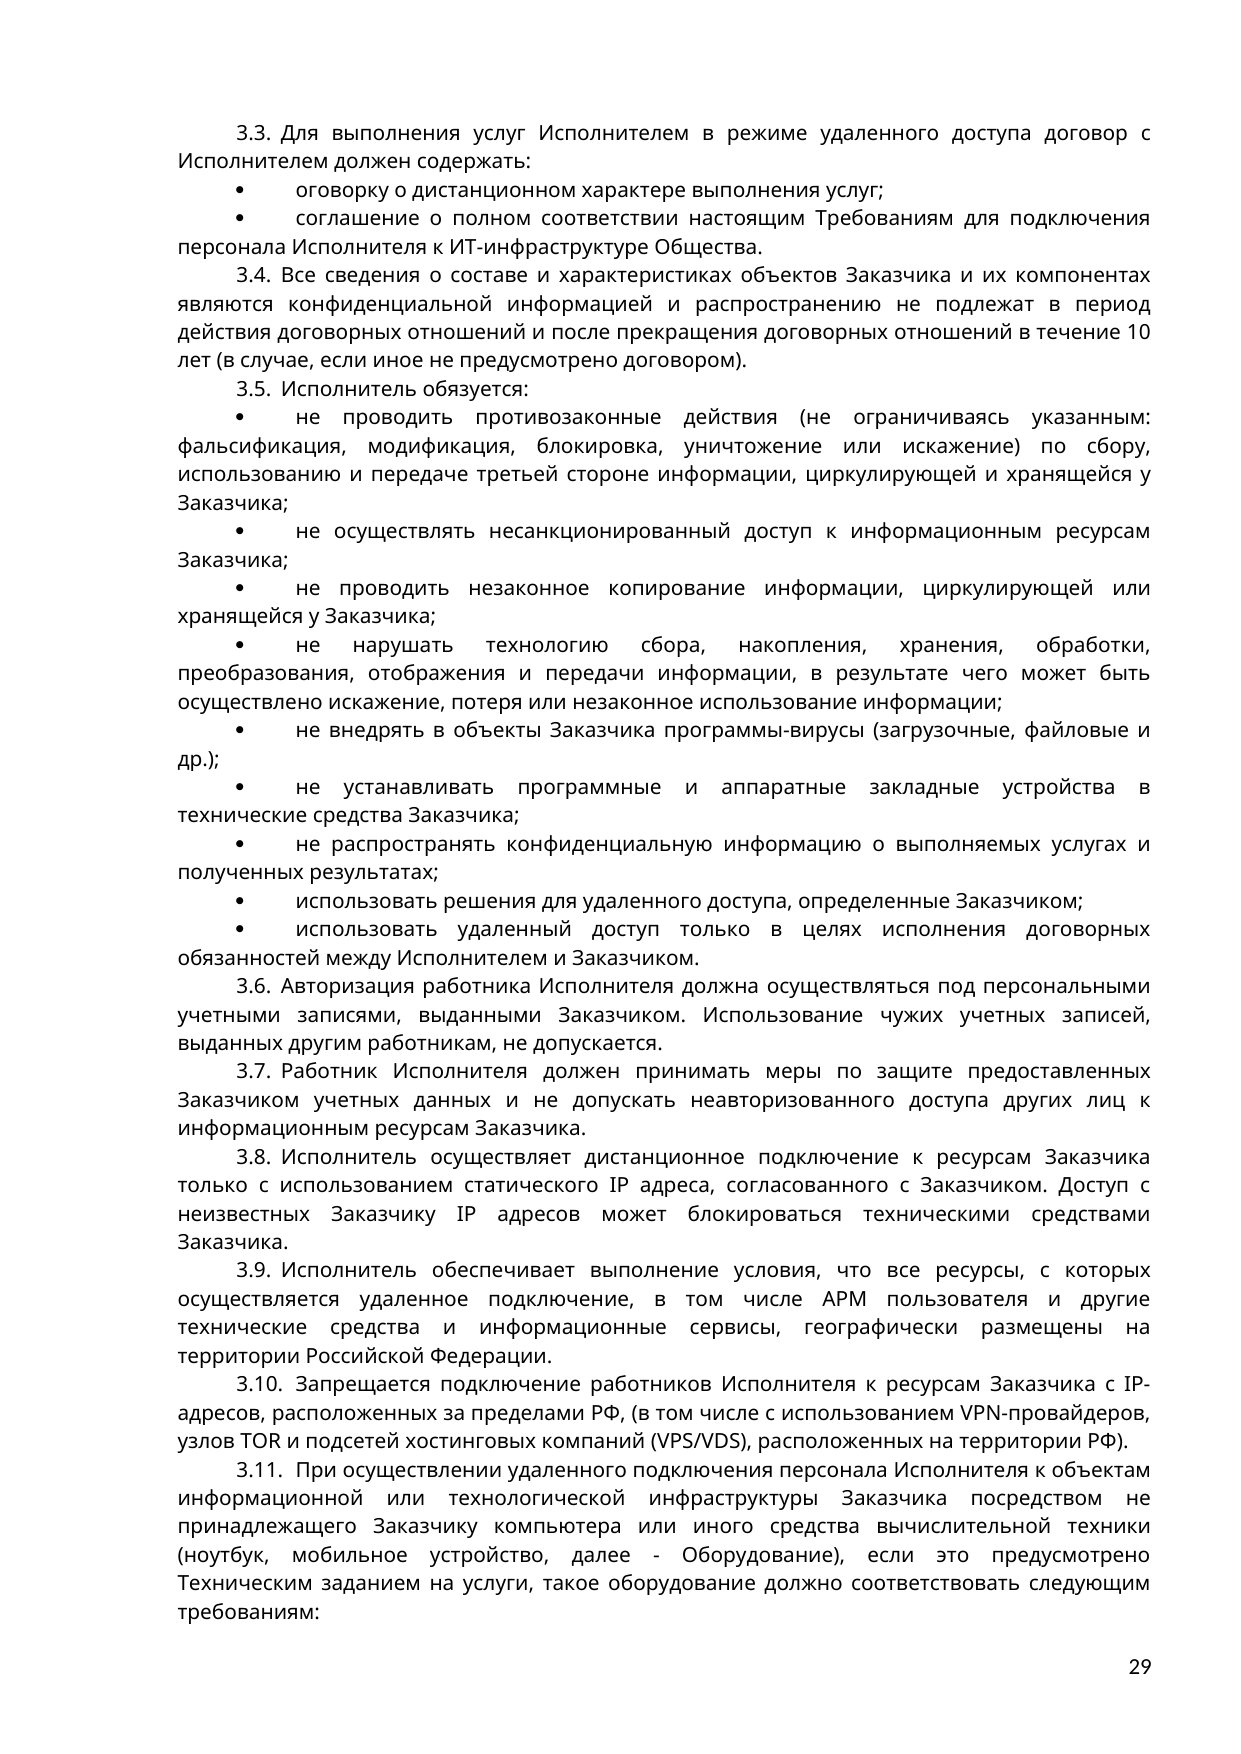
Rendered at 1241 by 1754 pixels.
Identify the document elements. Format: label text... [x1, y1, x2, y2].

list соглашение о полном соответствии настоящим Требованиям для подключения персонала Исполнителя к ИТ-инфраструктуре Общества. [177, 203, 1152, 260]
list не устанавливать программные и аппаратные закладные устройства в технические средства Заказчика; [177, 772, 1152, 829]
list не нарушать технологию сбора, накопления, хранения, обработки, преобразования, отображения и передачи информации, в результате чего может быть осуществлено искажение, потеря или незаконное использование информации; [177, 630, 1152, 715]
list Все сведения о составе и характеристиках объектов Заказчика и их компонентах являются конфиденциальной информацией и распространению не подлежат в период действия договорных отношений и после прекращения договорных отношений в течение 10 лет (в случае, если иное не предусмотрено договором). [177, 260, 1152, 374]
list При осуществлении удаленного подключения персонала Исполнителя к объектам информационной или технологической инфраструктуры Заказчика посредством не принадлежащего Заказчику компьютера или иного средства вычислительной техники (ноутбук, мобильное устройство, далее - Оборудование), если это предусмотрено Техническим заданием на услуги, такое оборудование должно соответствовать следующим требованиям: [177, 1455, 1152, 1625]
list Исполнитель обеспечивает выполнение условия, что все ресурсы, с которых осуществляется удаленное подключение, в том числе АРМ пользователя и другие технические средства и информационные сервисы, географически размещены на территории Российской Федерации. [177, 1256, 1152, 1369]
list Запрещается подключение работников Исполнителя к ресурсам Заказчика с IP-адресов, расположенных за пределами РФ, (в том числе с использованием VPN-провайдеров, узлов TOR и подсетей хостинговых компаний (VPS/VDS), расположенных на территории РФ). [177, 1369, 1152, 1455]
list не распространять конфиденциальную информацию о выполняемых услугах и полученных результатах; [177, 829, 1152, 886]
list Для выполнения услуг Исполнителем в режиме удаленного доступа договор с Исполнителем должен содержать: [177, 118, 1152, 175]
list не внедрять в объекты Заказчика программы-вирусы (загрузочные, файловые и др.); [177, 715, 1152, 772]
list использовать решения для удаленного доступа, определенные Заказчиком; [177, 886, 1152, 914]
list не проводить незаконное копирование информации, циркулирующей или хранящейся у Заказчика; [177, 573, 1152, 630]
list не осуществлять несанкционированный доступ к информационным ресурсам Заказчика; [177, 516, 1152, 573]
list не проводить противозаконные действия (не ограничиваясь указанным: фальсификация, модификация, блокировка, уничтожение или искажение) по сбору, использованию и передаче третьей стороне информации, циркулирующей и хранящейся у Заказчика; [177, 402, 1152, 516]
list Работник Исполнителя должен принимать меры по защите предоставленных Заказчиком учетных данных и не допускать неавторизованного доступа других лиц к информационным ресурсам Заказчика. [177, 1057, 1152, 1142]
list использовать удаленный доступ только в целях исполнения договорных обязанностей между Исполнителем и Заказчиком. [177, 914, 1152, 971]
list Исполнитель обязуется: [177, 374, 1152, 402]
list Исполнитель осуществляет дистанционное подключение к ресурсам Заказчика только с использованием статического IP адреса, согласованного с Заказчиком. Доступ с неизвестных Заказчику IP адресов может блокироваться техническими средствами Заказчика. [177, 1142, 1152, 1256]
list Авторизация работника Исполнителя должна осуществляться под персональными учетными записями, выданными Заказчиком. Использование чужих учетных записей, выданных другим работникам, не допускается. [177, 971, 1152, 1057]
list оговорку о дистанционном характере выполнения услуг; [177, 175, 1152, 203]
